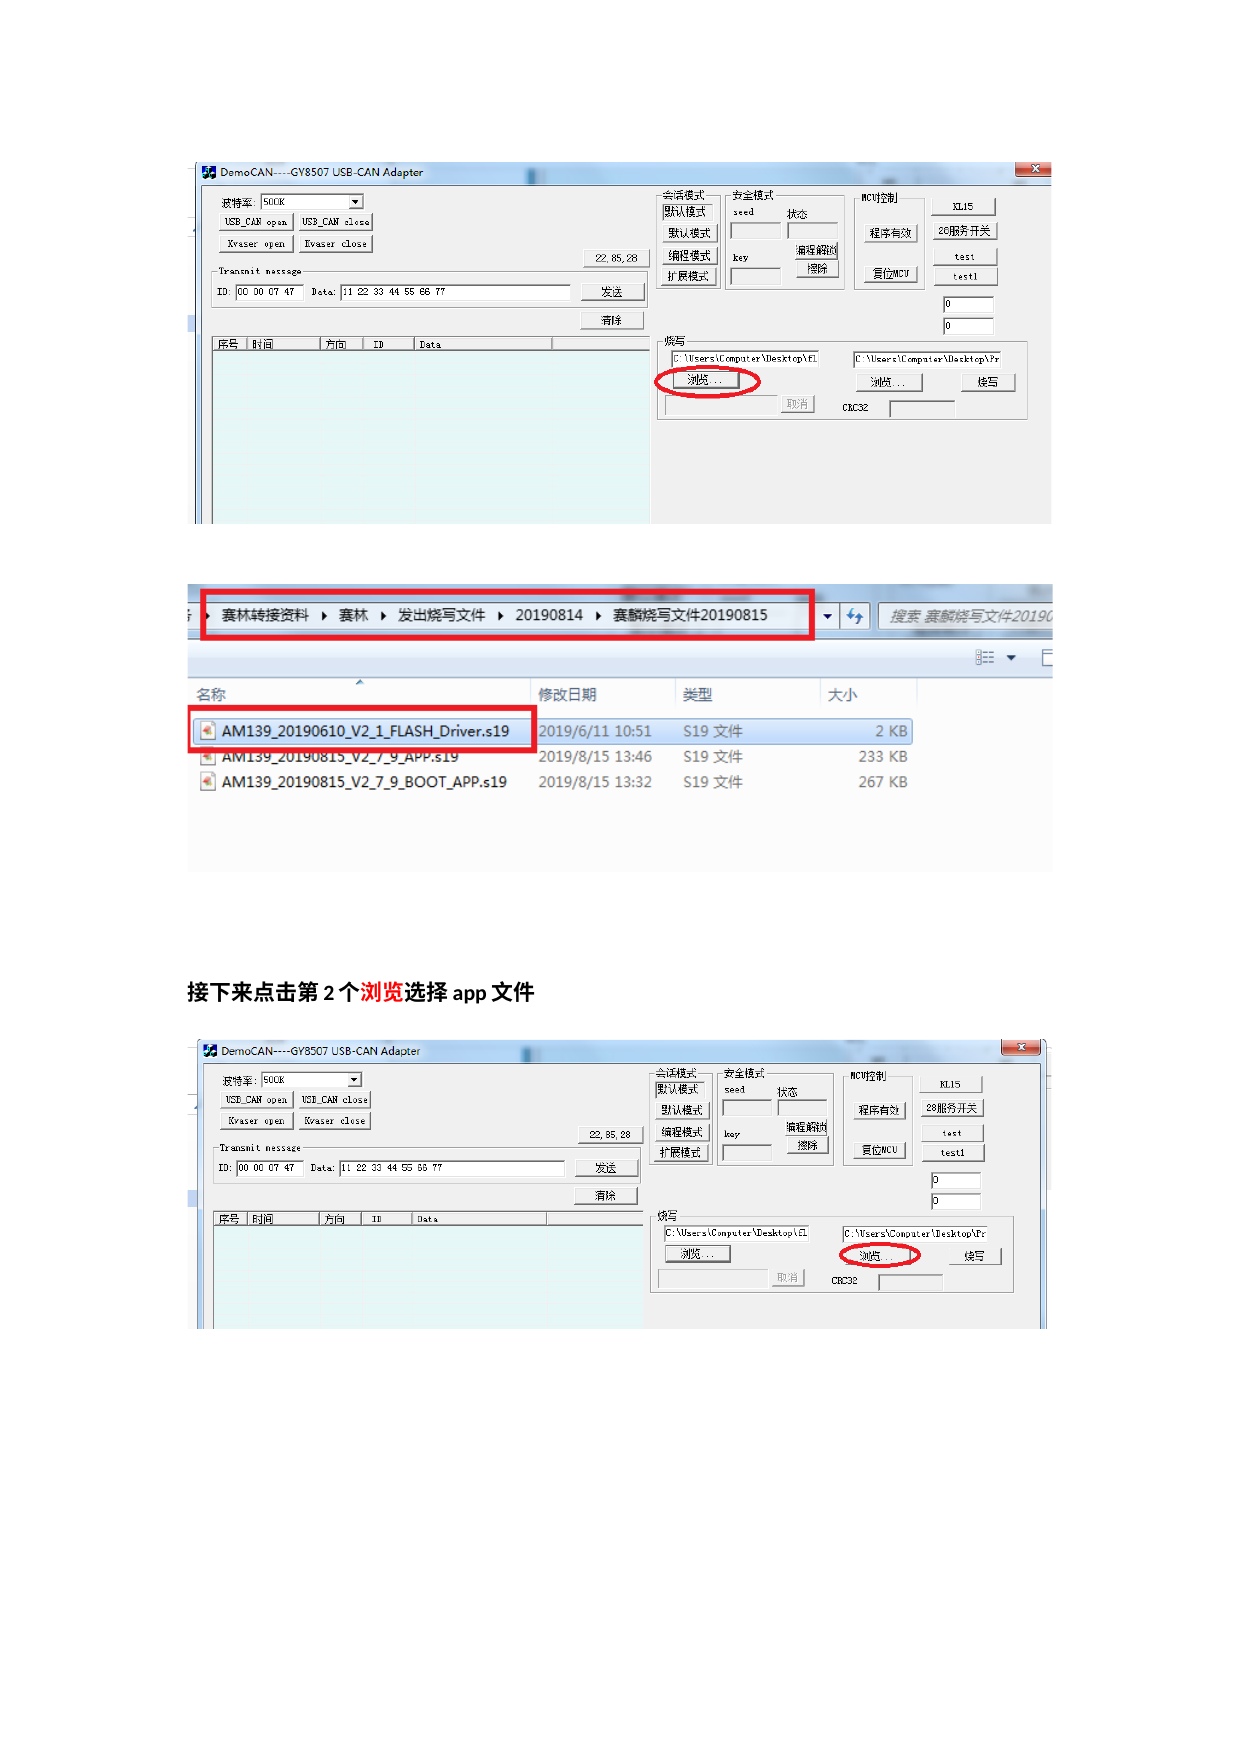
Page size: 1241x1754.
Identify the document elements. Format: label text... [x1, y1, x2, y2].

picture [187, 584, 1053, 872]
picture [187, 162, 1052, 524]
text 接下来点击第2个浏览选择app文件 [187, 974, 1053, 1007]
picture [187, 1039, 1052, 1329]
